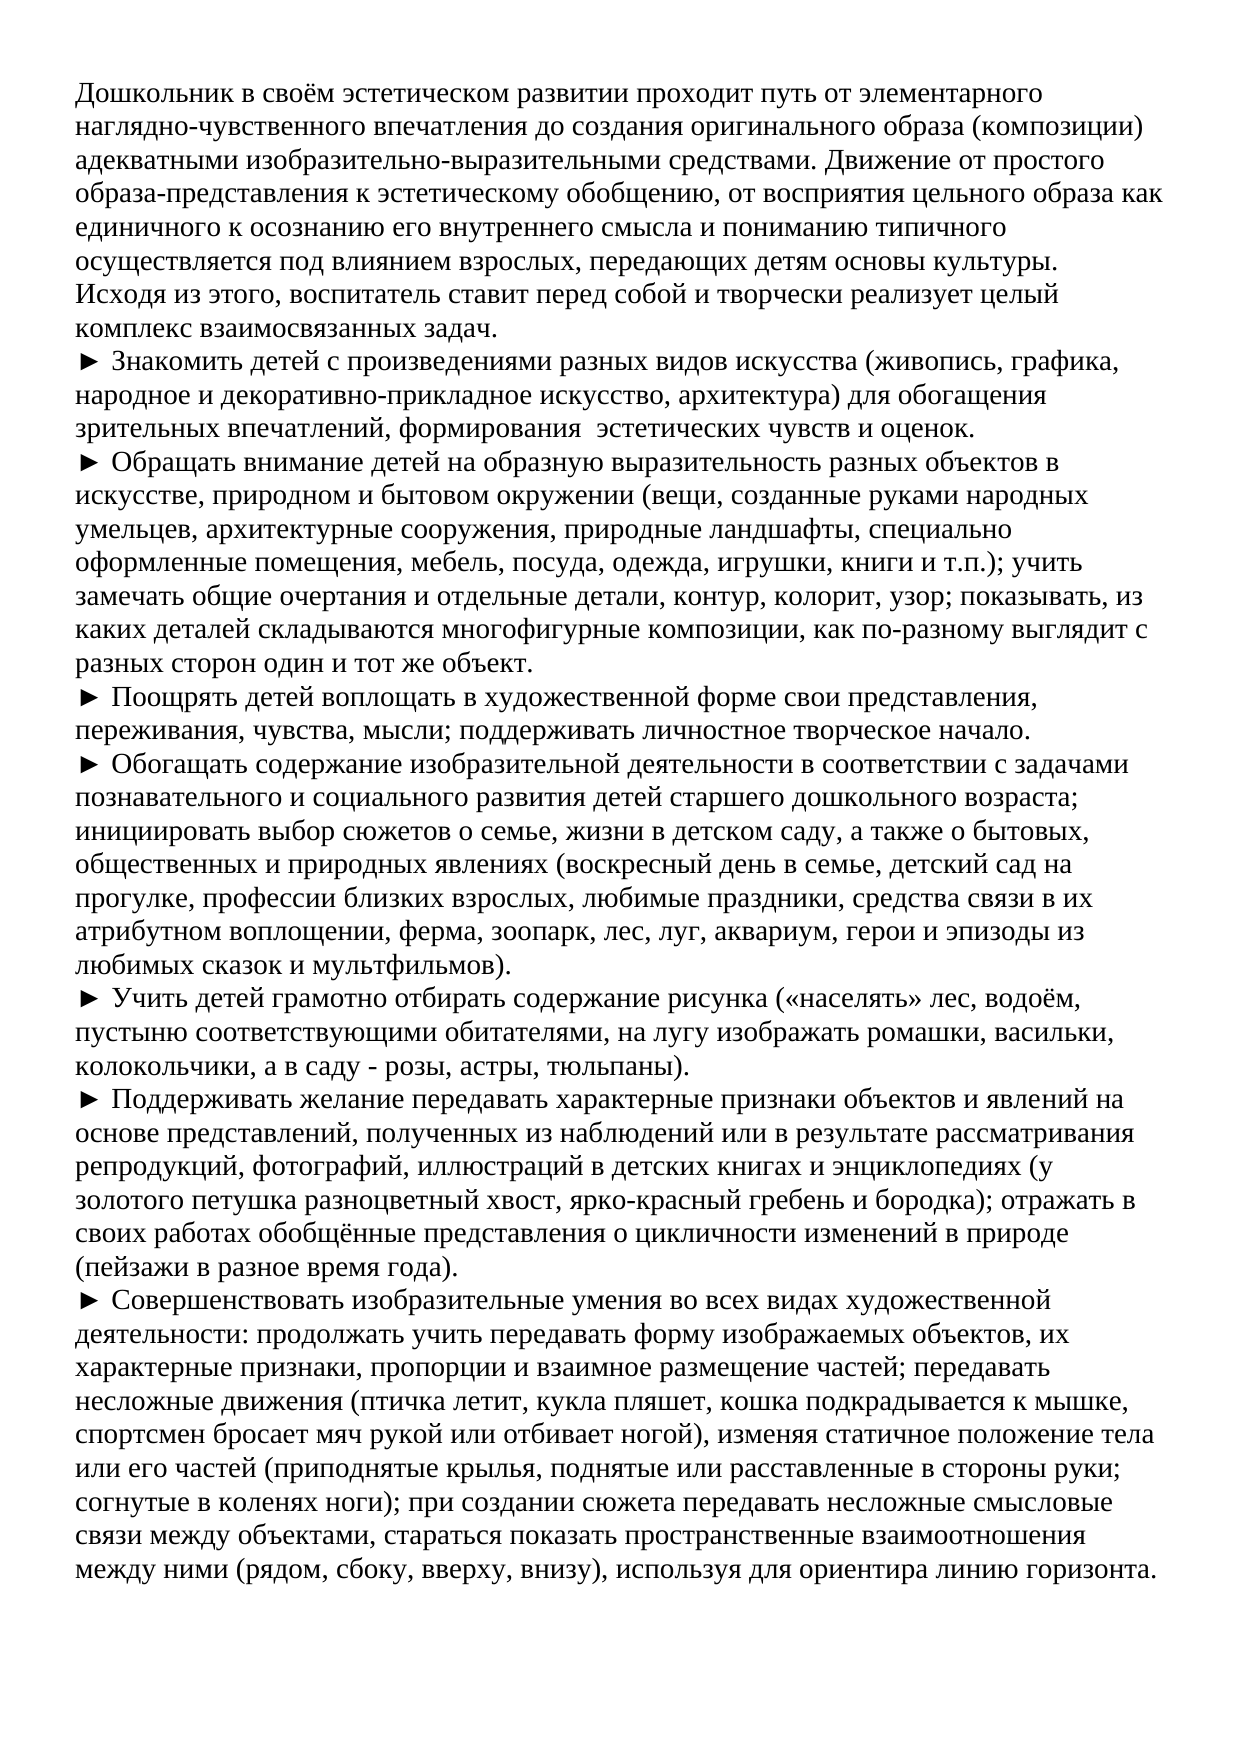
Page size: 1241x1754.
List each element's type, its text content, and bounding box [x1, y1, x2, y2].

text ► Поощрять детей воплощать в художественной форме свои представления, переживания, чувства, мысли; поддерживать личностное творческое начало. [75, 679, 1165, 746]
text ► Обогащать содержание изобразительной деятельности в соответствии с задачами познавательного и социального развития детей старшего дошкольного возраста; инициировать выбор сюжетов о семье, жизни в детском саду, а также о бытовых, общественных и природных явлениях (воскресный день в семье, детский сад на прогулке, профессии близких взрослых, любимые праздники, средства связи в их атрибутном воплощении, ферма, зоопарк, лес, луг, аквариум, герои и эпизоды из любимых сказок и мультфильмов). [75, 746, 1165, 981]
text ► Обращать внимание детей на образную выразительность разных объектов в искусстве, природном и бытовом окружении (вещи, созданные руками народных умельцев, архитектурные сооружения, природные ландшафты, специально оформленные помещения, мебель, посуда, одежда, игрушки, книги и т.п.); учить замечать общие очертания и отдельные детали, контур, колорит, узор; показывать, из каких деталей складываются многофигурные композиции, как по-разному выглядит с разных сторон один и тот же объект. [75, 444, 1165, 679]
text Исходя из этого, воспитатель ставит перед собой и творчески реализует целый комплекс взаимосвязанных задач. [75, 276, 1165, 343]
text Дошкольник в своём эстетическом развитии проходит путь от элементарного наглядно-чувственного впечатления до создания оригинального образа (композиции) адекватными изобразительно-выразительными средствами. Движение от простого образа-представления к эстетическому обобщению, от восприятия цельного образа как единичного к осознанию его внутреннего смысла и пониманию типичного осуществляется под влиянием взрослых, передающих детям основы культуры. [75, 75, 1165, 276]
text ► Учить детей грамотно отбирать содержание рисунка («населять» лес, водоём, пустыню соответствующими обитателями, на лугу изображать ромашки, васильки, колокольчики, а в саду - розы, астры, тюльпаны). [75, 981, 1165, 1081]
text ► Знакомить детей с произведениями разных видов искусства (живопись, графика, народное и декоративно-прикладное искусство, архитектура) для обогащения зрительных впечатлений, формирования эстетических чувств и оценок. [75, 343, 1165, 444]
text ► Совершенствовать изобразительные умения во всех видах художественной деятельности: продолжать учить передавать форму изображаемых объектов, их характерные признаки, пропорции и взаимное размещение частей; передавать несложные движения (птичка летит, кукла пляшет, кошка подкрадывается к мышке, спортсмен бросает мяч рукой или отбивает ногой), изменяя статичное положение тела или его частей (приподнятые крылья, поднятые или расставленные в стороны руки; согнутые в коленях ноги); при создании сюжета передавать несложные смысловые связи между объектами, стараться показать пространственные взаимоотношения между ними (рядом, сбоку, вверху, внизу), используя для ориентира линию горизонта. [75, 1282, 1165, 1584]
text ► Поддерживать желание передавать характерные признаки объектов и явлений на основе представлений, полученных из наблюдений или в результате рассматривания репродукций, фотографий, иллюстраций в детских книгах и энциклопедиях (у золотого петушка разноцветный хвост, ярко-красный гребень и бородка); отражать в своих работах обобщённые представления о цикличности изменений в природе (пейзажи в разное время года). [75, 1081, 1165, 1282]
